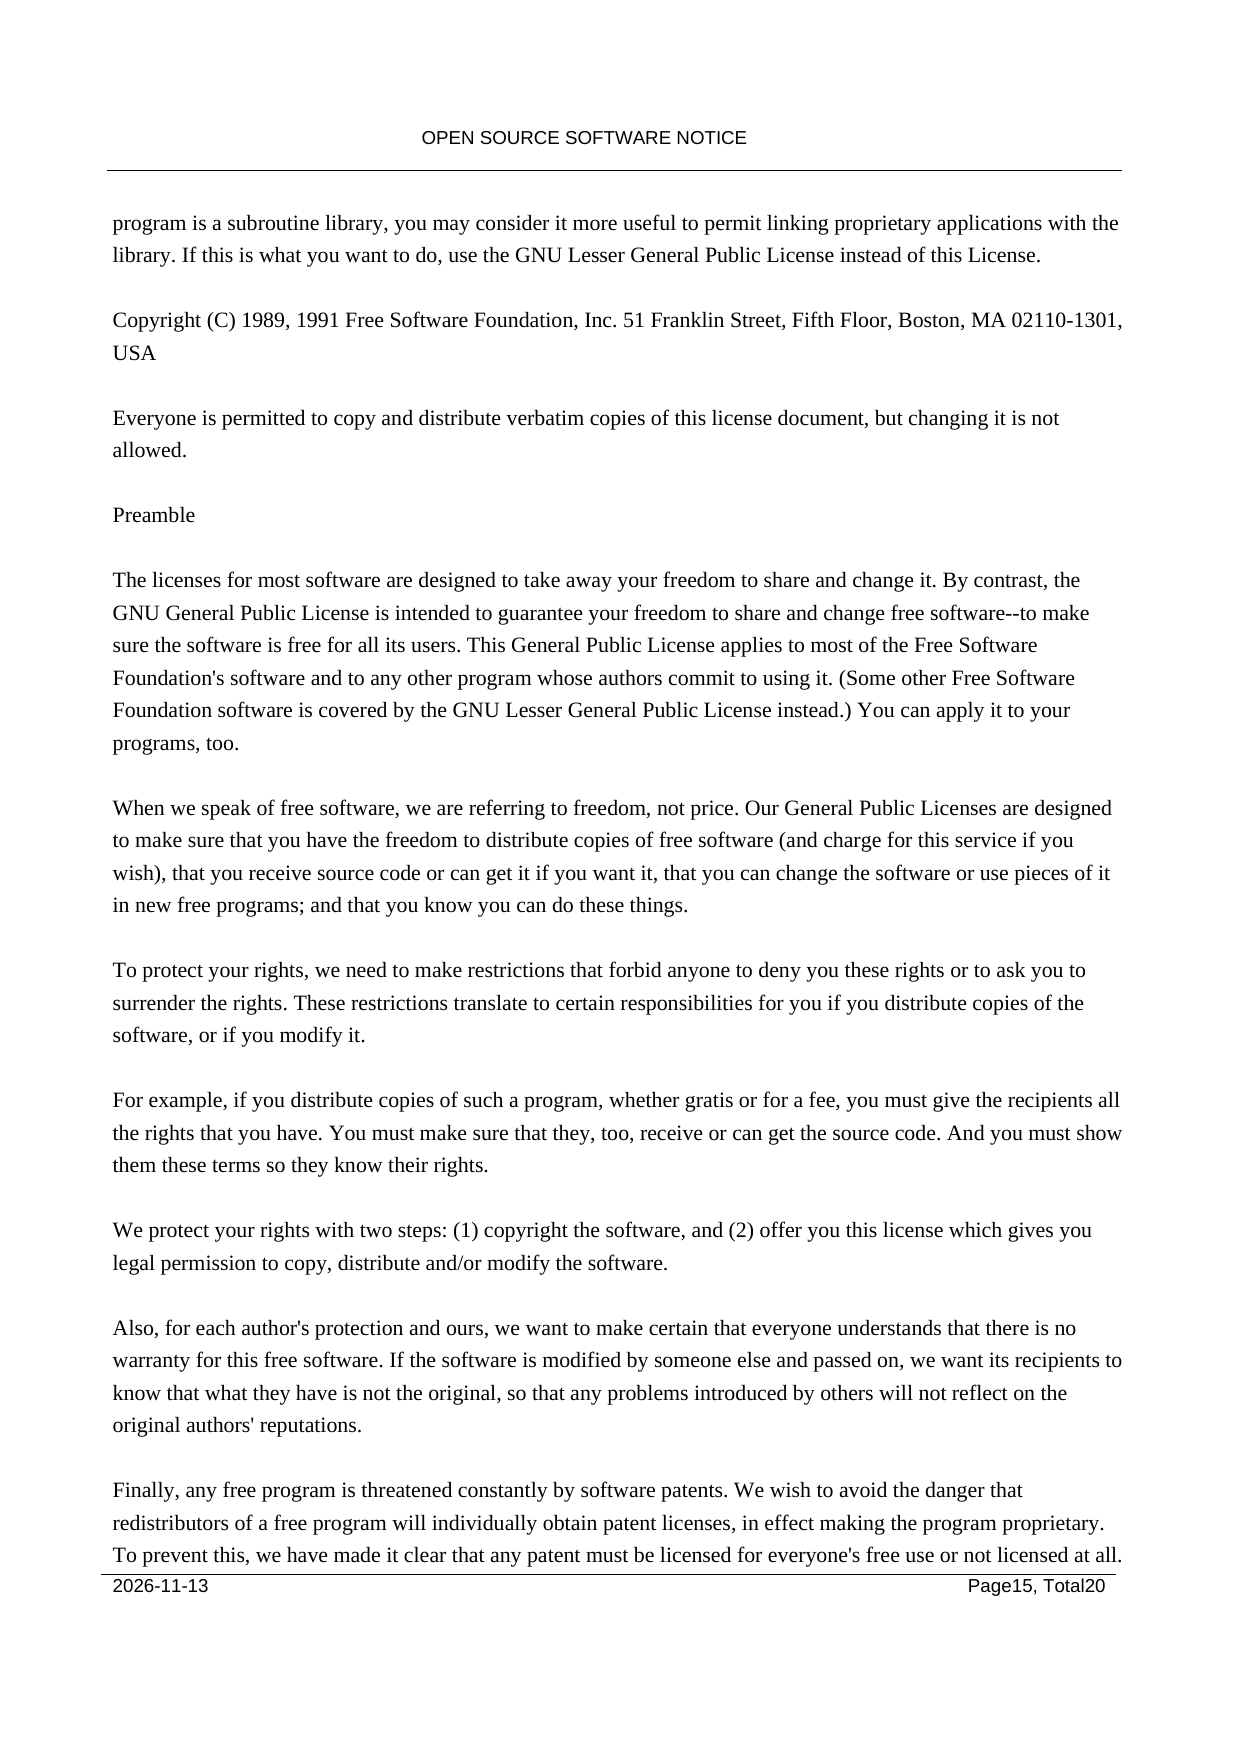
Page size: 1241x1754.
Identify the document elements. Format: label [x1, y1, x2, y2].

text [112, 206, 1128, 1571]
